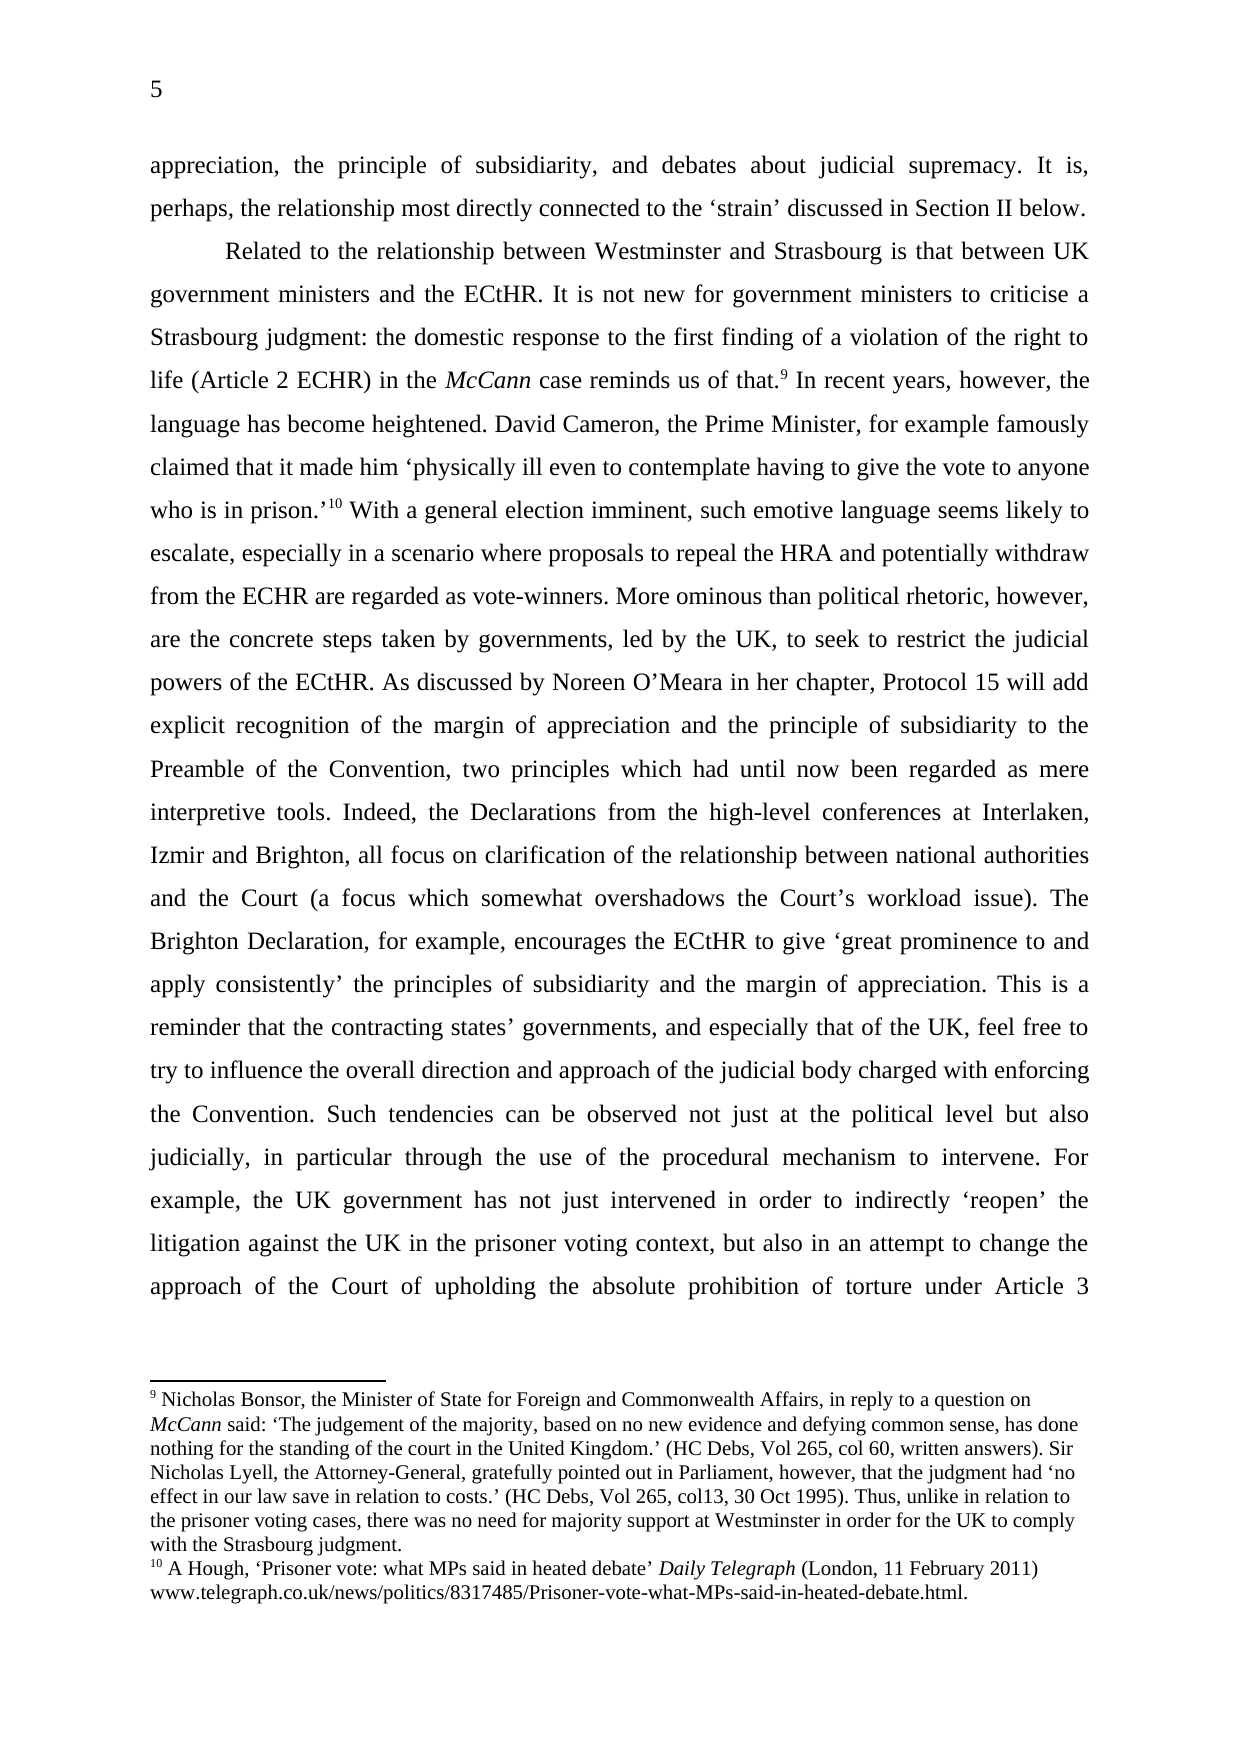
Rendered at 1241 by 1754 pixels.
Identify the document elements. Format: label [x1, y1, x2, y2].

text [150, 236, 1090, 1300]
text [150, 150, 1090, 222]
